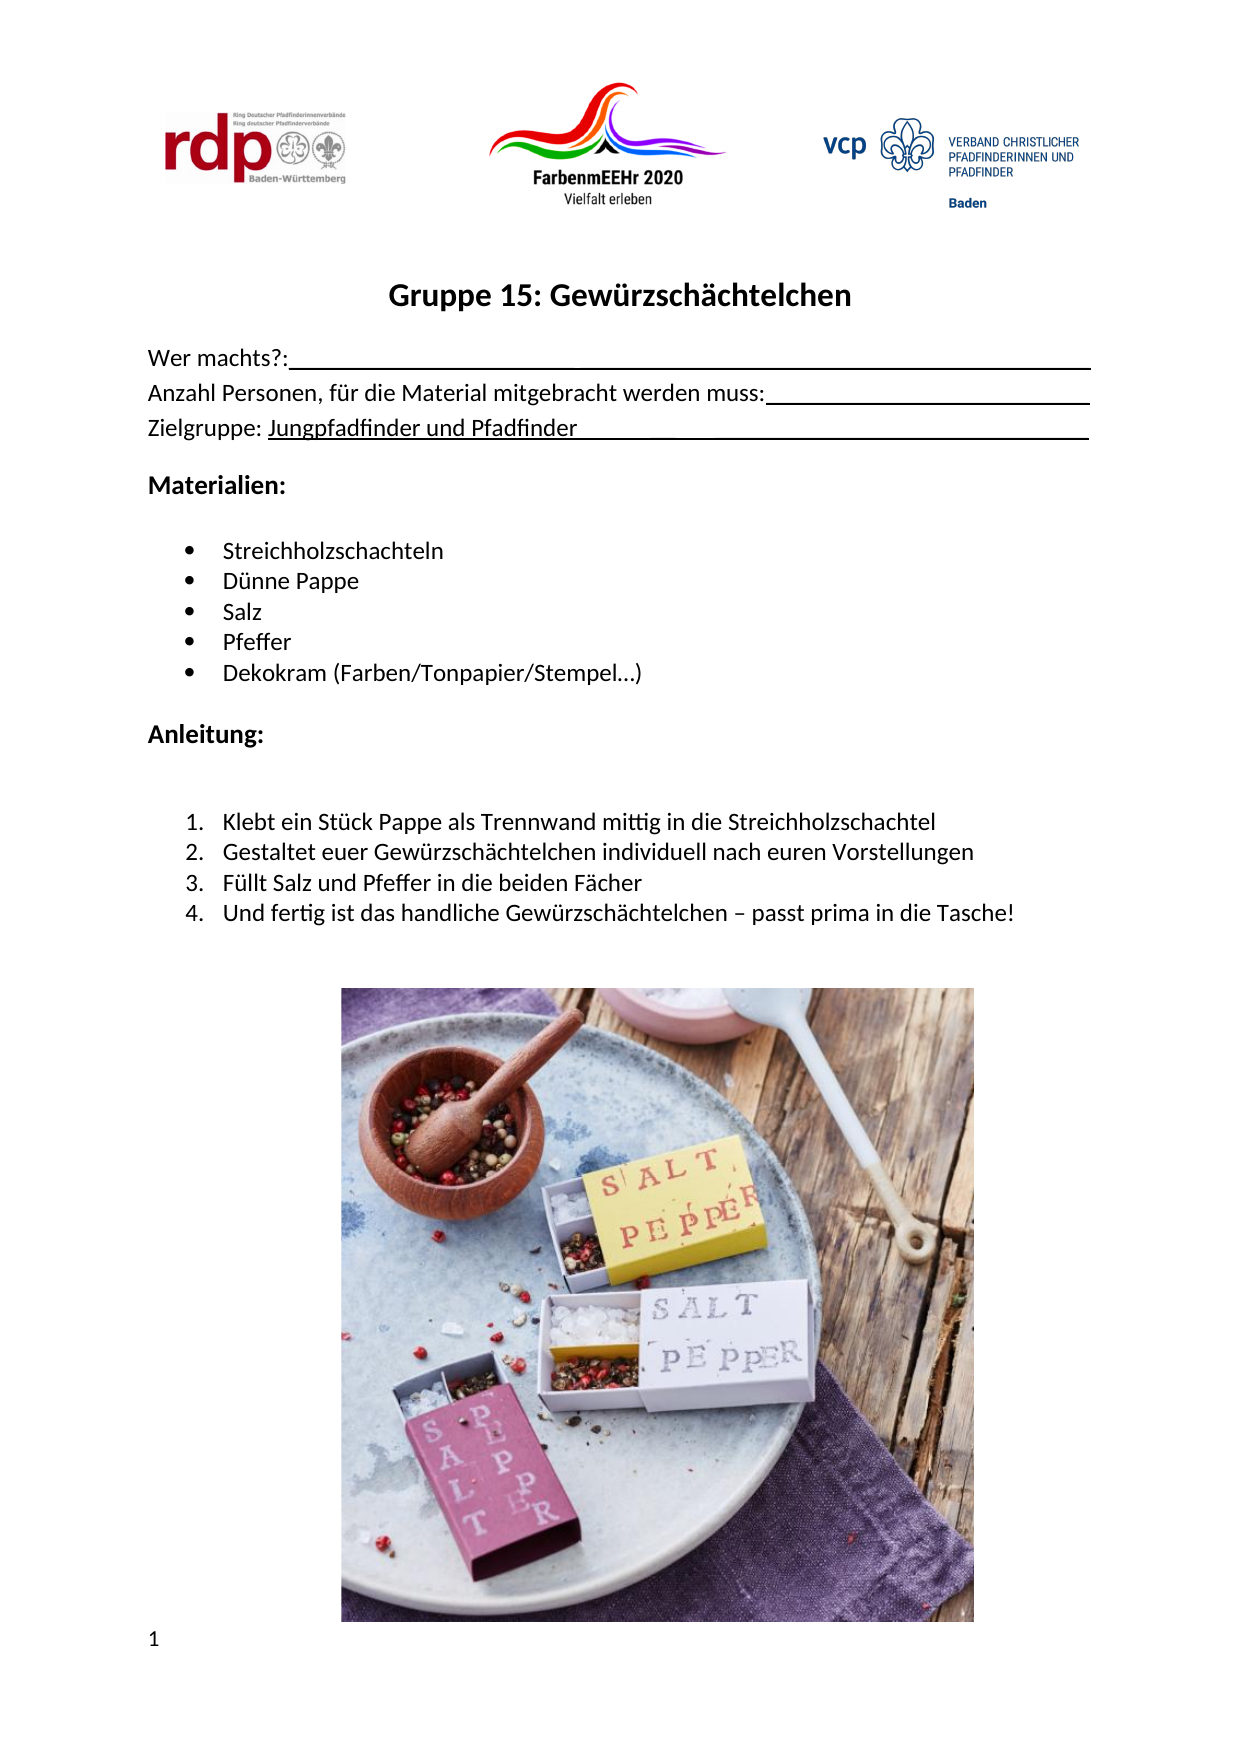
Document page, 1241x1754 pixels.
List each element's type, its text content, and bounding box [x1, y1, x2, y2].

text Wer machts?:_______________________ _________________________________________ Anzahl Personen, für die Material mitgebracht werden muss:__________________________ Zielgruppe: Jungpfadfinder und Pfadfinder __ ______________________________ [148, 342, 1093, 443]
list Gestaltet euer Gewürzschächtelchen individuell nach euren Vorstellungen [185, 836, 1093, 867]
text Gruppe 15: Gewürzschächtelchen [148, 274, 1093, 315]
list Dünne Pappe [185, 566, 1093, 596]
list Und fertig ist das handliche Gewürzschächtelchen – passt prima in die Tasche! [185, 897, 1093, 928]
picture [486, 73, 739, 219]
list Klebt ein Stück Pappe als Trennwand mittig in die Streichholzschachtel [185, 806, 1093, 836]
list Streichholzschachteln [185, 535, 1093, 566]
text Materialien: [148, 468, 1093, 501]
text Anleitung: [148, 717, 1093, 750]
list Pfeffer [185, 627, 1093, 657]
list Salz [185, 596, 1093, 627]
list Füllt Salz und Pfeffer in die beiden Fächer [185, 867, 1093, 897]
picture [147, 89, 368, 219]
picture [341, 988, 974, 1622]
list Dekokram (Farben/Tonpapier/Stempel…) [185, 657, 1093, 688]
picture [780, 89, 1087, 219]
